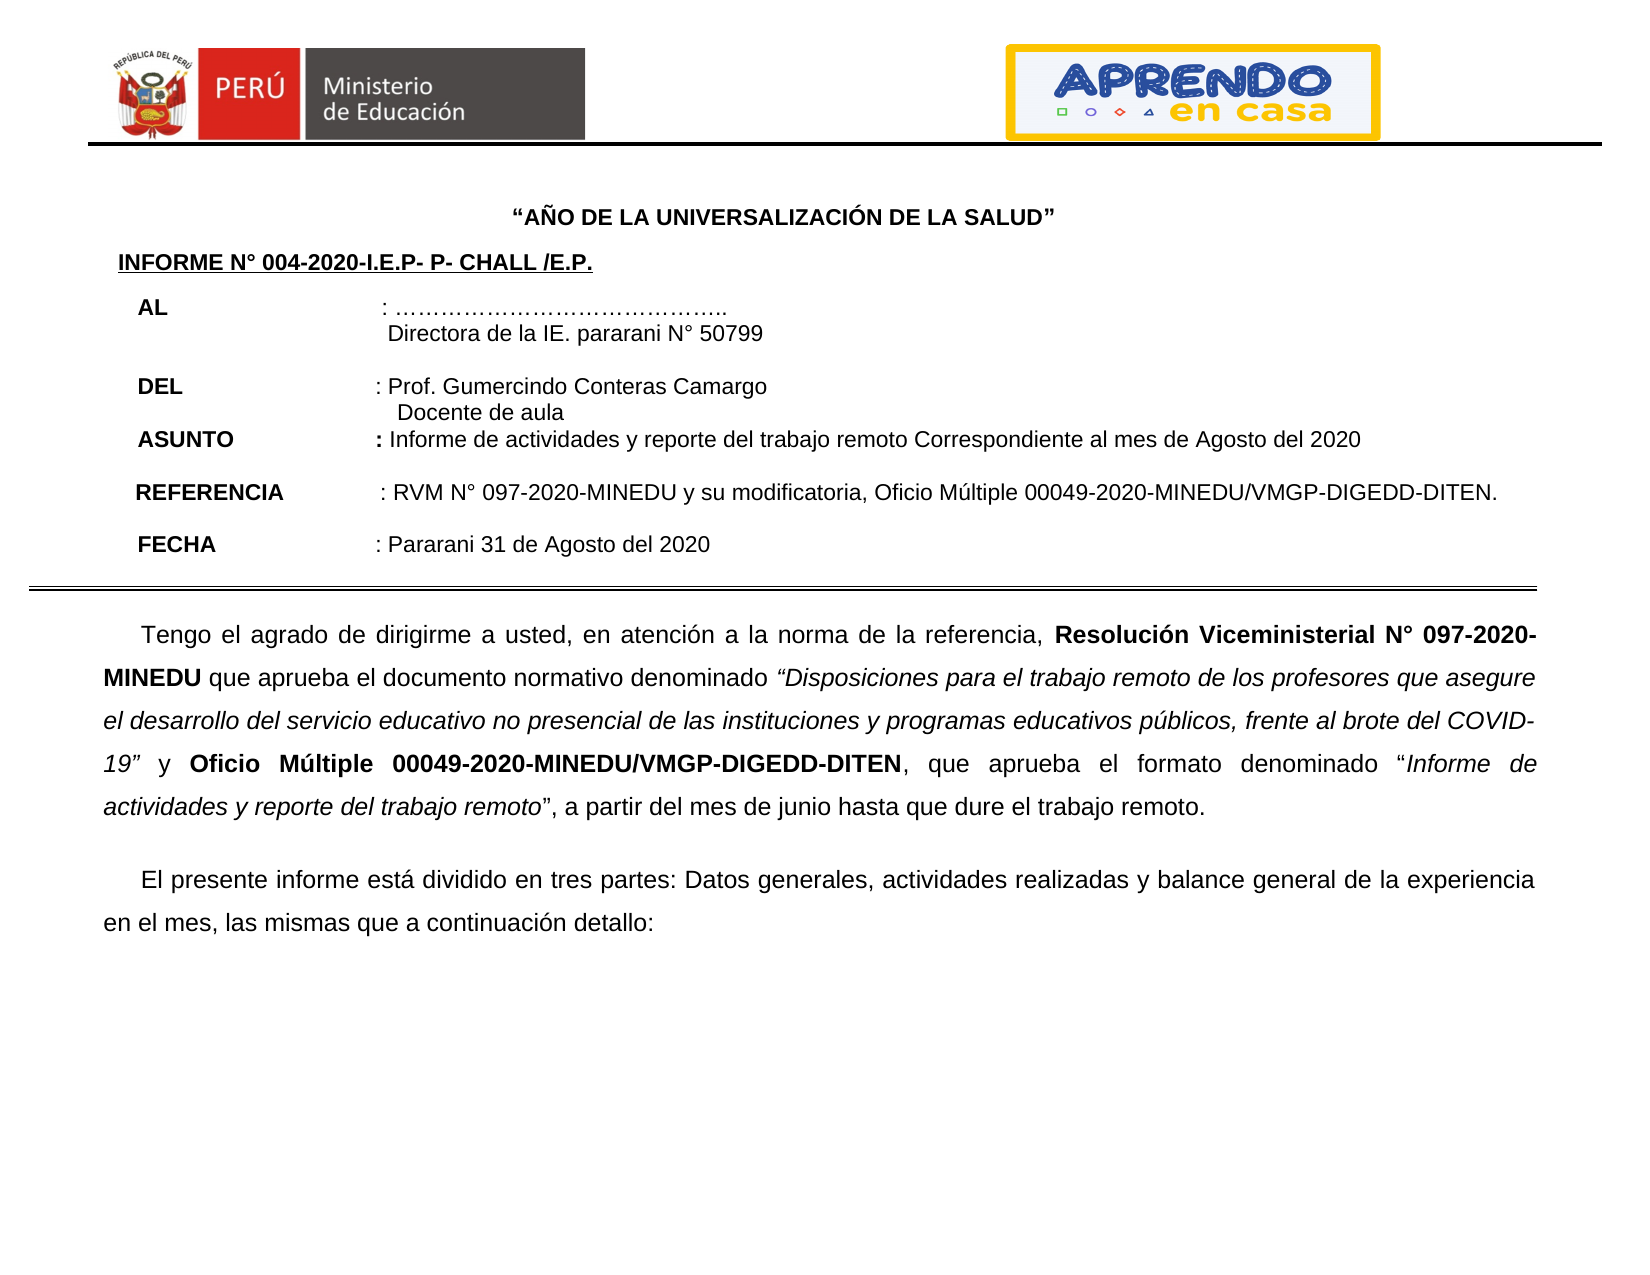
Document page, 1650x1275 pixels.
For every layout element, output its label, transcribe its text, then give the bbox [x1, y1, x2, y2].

text INFORME N° 004-2020-I.E.P- P- CHALL /E.P. [118, 249, 1537, 275]
text El presente informe está dividido en tres partes: Datos generales, actividades realizadas y balance general de la experiencia en el mes, las mismas que a continuación detallo: [103, 864, 1537, 936]
text REFERENCIA : RVM N° 097-2020-MINEDU y su modificatoria, Oficio Múltiple 00049-2020-MINEDU/VMGP-DIGEDD-DITEN. [14, 478, 1537, 505]
text Docente de aula [177, 399, 1537, 426]
picture [1005, 44, 1381, 141]
text DEL : Prof. Gumercindo Conteras Camargo [29, 373, 1537, 399]
text FECHA : Pararani 31 de Agosto del 2020 [29, 531, 1537, 557]
text “AÑO DE LA UNIVERSALIZACIÓN DE LA SALUD” [29, 202, 1537, 230]
text ASUNTO : Informe de actividades y reporte del trabajo remoto Correspondiente al mes de Agosto del 2020 [29, 426, 1537, 452]
text Tengo el agrado de dirigirme a usted, en atención a la norma de la referencia, Resolución Viceministerial N° 097-2020- MINEDU que aprueba el documento normativo denominado “Disposiciones para el trabajo remoto de los profesores que asegure el desarrollo del servicio educativo no presencial de las instituciones y programas educativos públicos, frente al brote del COVID-19” y Oficio Múltiple 00049-2020-MINEDU/VMGP-DIGEDD-DITEN, que aprueba el formato denominado “Informe de actividades y reporte del trabajo remoto”, a partir del mes de junio hasta que dure el trabajo remoto. [103, 620, 1537, 821]
text AL : …………………………………….. [29, 294, 1537, 320]
text Directora de la IE. pararani N° 50799 [177, 320, 1537, 347]
picture [107, 48, 586, 141]
